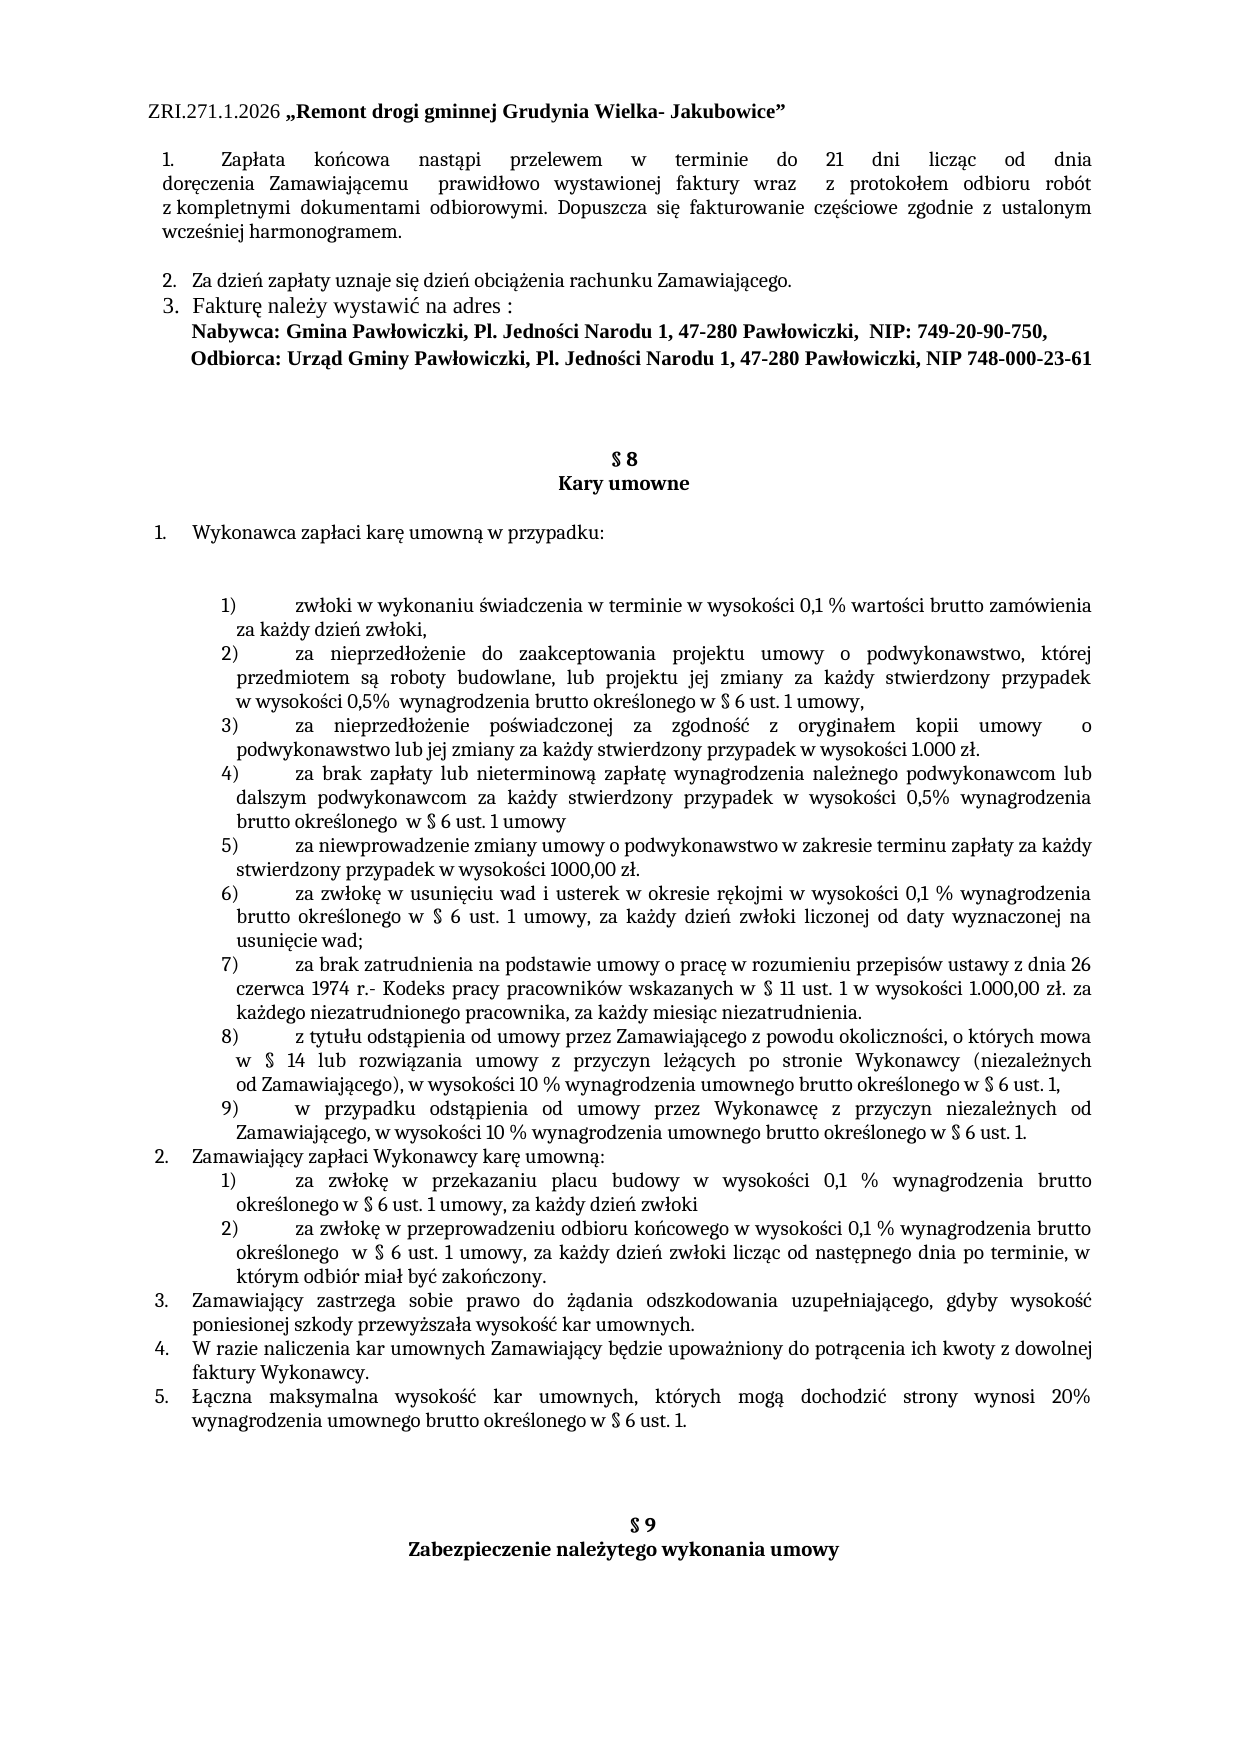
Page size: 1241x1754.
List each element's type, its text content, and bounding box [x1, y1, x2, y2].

list za nieprzedłożenie do zaakceptowania projektu umowy o podwykonawstwo, której przedmiotem są roboty budowlane, lub projektu jej zmiany za każdy stwierdzony przypadek w wysokości 0,5% wynagrodzenia brutto określonego w § 6 ust. 1 umowy, [221, 642, 1093, 713]
list z tytułu odstąpienia od umowy przez Zamawiającego z powodu okoliczności, o których mowa w § 14 lub rozwiązania umowy z przyczyn leżących po stronie Wykonawcy (niezależnych od Zamawiającego), w wysokości 10 % wynagrodzenia umownego brutto określonego w § 6 ust. 1, [221, 1025, 1093, 1097]
list za nieprzedłożenie poświadczonej za zgodność z oryginałem kopii umowy o podwykonawstwo lub jej zmiany za każdy stwierdzony przypadek w wysokości 1.000 zł. [221, 713, 1093, 761]
list W razie naliczenia kar umownych Zamawiający będzie upoważniony do potrącenia ich kwoty z dowolnej faktury Wykonawcy. [154, 1336, 1093, 1384]
list za brak zapłaty lub nieterminową zapłatę wynagrodzenia należnego podwykonawcom lub dalszym podwykonawcom za każdy stwierdzony przypadek w wysokości 0,5% wynagrodzenia brutto określonego w § 6 ust. 1 umowy [221, 761, 1093, 833]
list Wykonawca zapłaci karę umowną w przypadku: [154, 521, 1093, 545]
text Zabezpieczenie należytego wykonania umowy [155, 1538, 1093, 1562]
list Łączna maksymalna wysokość kar umownych, których mogą dochodzić strony wynosi 20% wynagrodzenia umownego brutto określonego w § 6 ust. 1. [154, 1384, 1093, 1432]
list za niewprowadzenie zmiany umowy o podwykonawstwo w zakresie terminu zapłaty za każdy stwierdzony przypadek w wysokości 1000,00 zł. [221, 833, 1093, 881]
list Za dzień zapłaty uznaje się dzień obciążenia rachunku Zamawiającego. [162, 268, 1093, 292]
text Nabywca: Gmina Pawłowiczki, Pl. Jedności Narodu 1, 47-280 Pawłowiczki, NIP: 749-20-90-750, [191, 319, 1093, 343]
list w przypadku odstąpienia od umowy przez Wykonawcę z przyczyn niezależnych od Zamawiającego, w wysokości 10 % wynagrodzenia umownego brutto określonego w § 6 ust. 1. [221, 1097, 1093, 1145]
list Fakturę należy wystawić na adres : [162, 292, 1093, 319]
list za zwłokę w przeprowadzeniu odbioru końcowego w wysokości 0,1 % wynagrodzenia brutto określonego w § 6 ust. 1 umowy, za każdy dzień zwłoki licząc od następnego dnia po terminie, w którym odbiór miał być zakończony. [221, 1217, 1093, 1288]
list za zwłokę w usunięciu wad i usterek w okresie rękojmi w wysokości 0,1 % wynagrodzenia brutto określonego w § 6 ust. 1 umowy, za każdy dzień zwłoki liczonej od daty wyznaczonej na usunięcie wad; [221, 881, 1093, 953]
text Kary umowne [155, 472, 1093, 496]
list za brak zatrudnienia na podstawie umowy o pracę w rozumieniu przepisów ustawy z dnia 26 czerwca 1974 r.- Kodeks pracy pracowników wskazanych w § 11 ust. 1 w wysokości 1.000,00 zł. za każdego niezatrudnionego pracownika, za każdy miesiąc niezatrudnienia. [221, 953, 1093, 1025]
list Zamawiający zapłaci Wykonawcy karę umowną: [154, 1145, 1093, 1169]
list zwłoki w wykonaniu świadczenia w terminie w wysokości 0,1 % wartości brutto zamówienia za każdy dzień zwłoki, [221, 594, 1093, 642]
text Odbiorca: Urząd Gminy Pawłowiczki, Pl. Jedności Narodu 1, 47-280 Pawłowiczki, NIP 748-000-23-61 [185, 346, 1093, 370]
text § 9 [192, 1514, 1093, 1538]
text § 8 [155, 448, 1093, 472]
list Zapłata końcowa nastąpi przelewem w terminie do 21 dni licząc od dnia doręczenia Zamawiającemu prawidłowo wystawionej faktury wraz z protokołem odbioru robót z kompletnymi dokumentami odbiorowymi. Dopuszcza się fakturowanie częściowe zgodnie z ustalonym wcześniej harmonogramem. [162, 148, 1093, 243]
list Zamawiający zastrzega sobie prawo do żądania odszkodowania uzupełniającego, gdyby wysokość poniesionej szkody przewyższała wysokość kar umownych. [154, 1288, 1093, 1336]
list za zwłokę w przekazaniu placu budowy w wysokości 0,1 % wynagrodzenia brutto określonego w § 6 ust. 1 umowy, za każdy dzień zwłoki [221, 1169, 1093, 1217]
